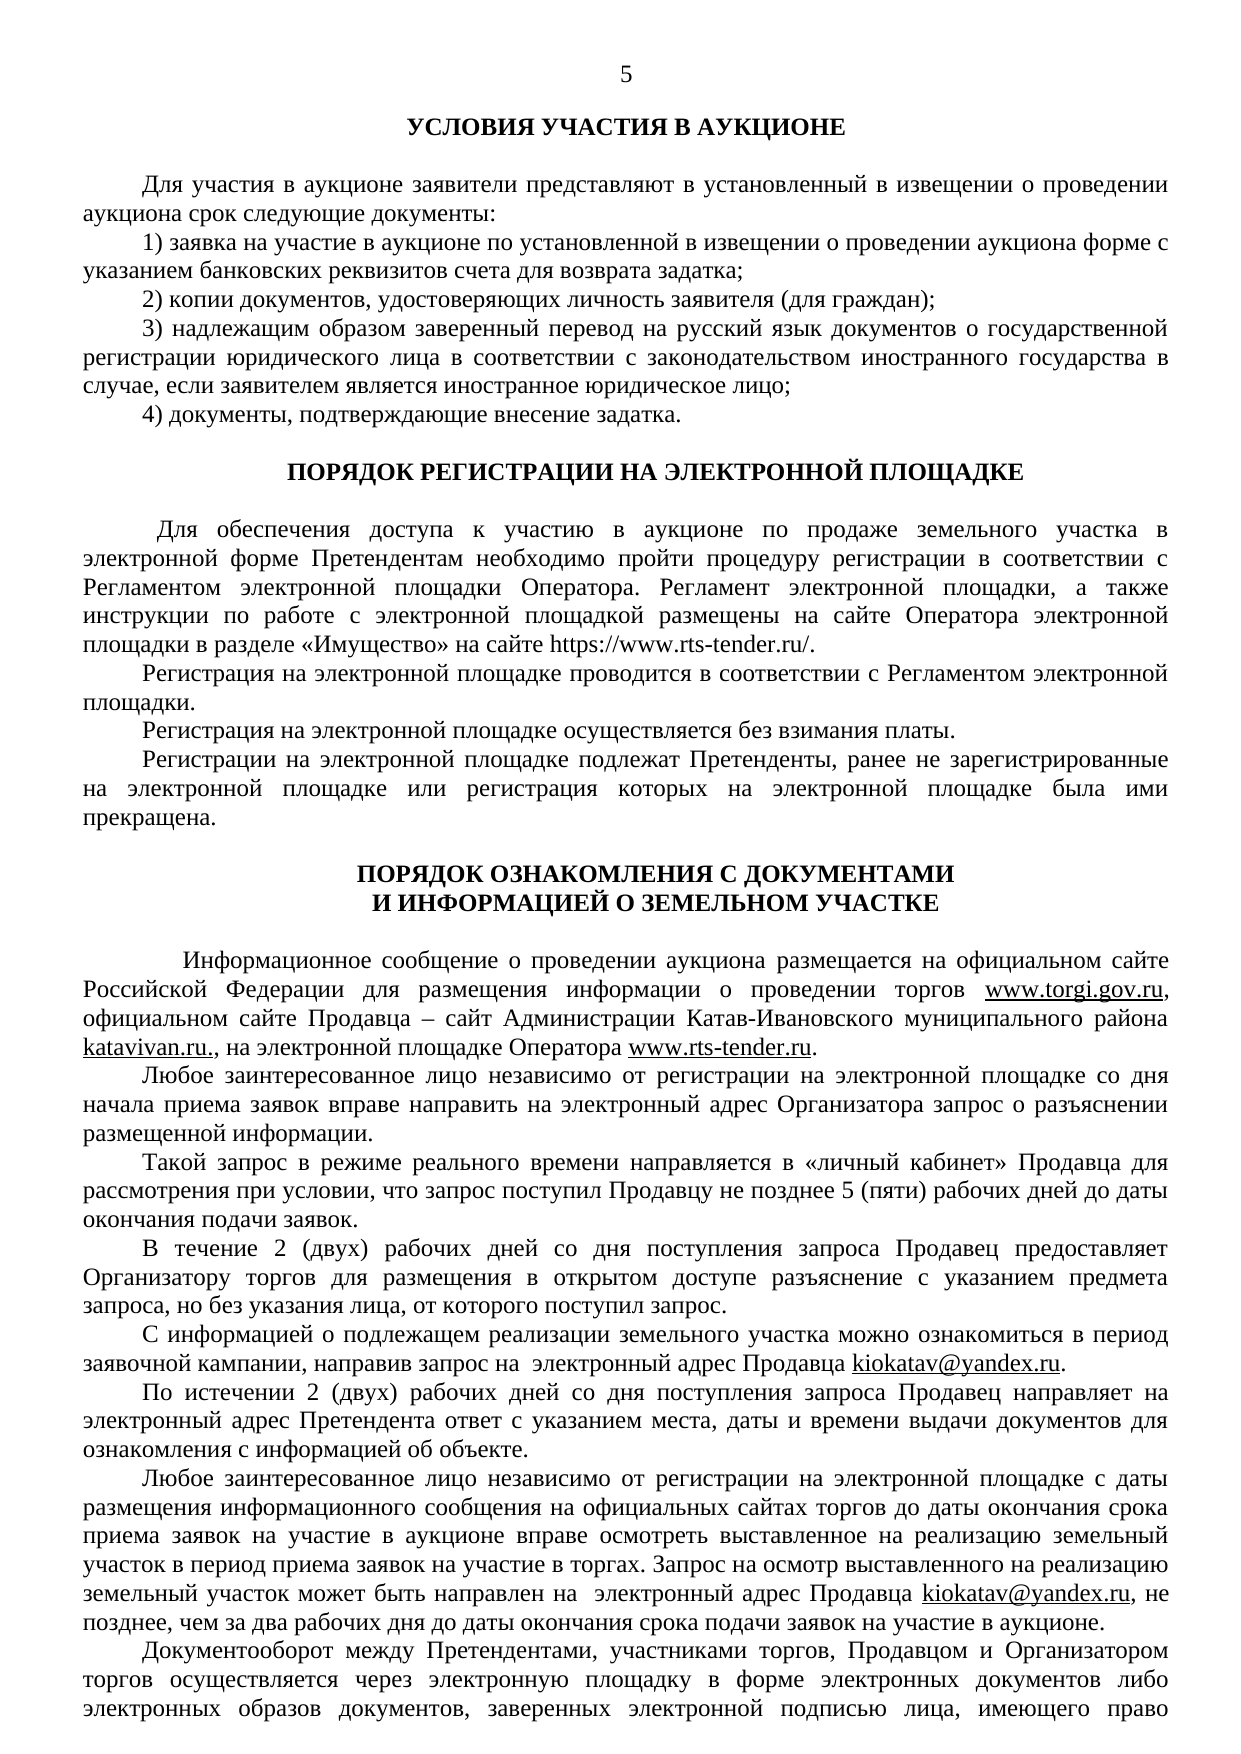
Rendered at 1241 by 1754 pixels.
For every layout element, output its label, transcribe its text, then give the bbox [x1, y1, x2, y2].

text Порядок ознакомления с документами [83, 859, 1169, 888]
text Любое заинтересованное лицо независимо от регистрации на электронной площадке со дня начала приема заявок вправе направить на электронный адрес Организатора запрос о разъяснении размещенной информации. [83, 1061, 1169, 1147]
text 3) надлежащим образом заверенный перевод на русский язык документов о государственной регистрации юридического лица в соответствии с законодательством иностранного государства в случае, если заявителем является иностранное юридическое лицо; [83, 313, 1169, 399]
text Для участия в аукционе заявители представляют в установленный в извещении о проведении аукциона срок следующие документы: [83, 169, 1169, 227]
text и информацией о земельном участке [83, 888, 1169, 917]
text С информацией о подлежащем реализации земельного участка можно ознакомиться в период заявочной кампании, направив запрос на электронный адрес Продавца kiokatav@yandex.ru. [83, 1319, 1169, 1377]
text В течение 2 (двух) рабочих дней со дня поступления запроса Продавец предоставляет Организатору торгов для размещения в открытом доступе разъяснение с указанием предмета запроса, но без указания лица, от которого поступил запрос. [83, 1233, 1169, 1319]
text Регистрация на электронной площадке осуществляется без взимания платы. [83, 716, 1169, 744]
text Условия участия в аукционе [83, 112, 1169, 141]
text Порядок регистрации на электронной площадке [83, 457, 1169, 486]
text Регистрации на электронной площадке подлежат Претенденты, ранее не зарегистрированные на электронной площадке или регистрация которых на электронной площадке была ими прекращена. [83, 744, 1169, 831]
text Такой запрос в режиме реального времени направляется в «личный кабинет» Продавца для рассмотрения при условии, что запрос поступил Продавцу не позднее 5 (пяти) рабочих дней до даты окончания подачи заявок. [83, 1147, 1169, 1233]
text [83, 1636, 1169, 1722]
subtitle Информационное сообщение о проведении аукциона размещается на официальном сайте Российской Федерации для размещения информации о проведении торгов www.torgi.gov.ru, официальном сайте Продавца – сайт Администрации Катав-Ивановского муниципального района katavivan.ru., на электронной площадке Оператора www.rts-tender.ru. [83, 946, 1169, 1061]
text 1) заявка на участие в аукционе по установленной в извещении о проведении аукциона форме с указанием банковских реквизитов счета для возврата задатка; [83, 227, 1169, 284]
text 4) документы, подтверждающие внесение задатка. [83, 399, 1169, 428]
text Регистрация на электронной площадке проводится в соответствии с Регламентом электронной площадки. [83, 658, 1169, 716]
text Любое заинтересованное лицо независимо от регистрации на электронной площадке с даты размещения информационного сообщения на официальных сайтах торгов до даты окончания срока приема заявок на участие в аукционе вправе осмотреть выставленное на реализацию земельный участок в период приема заявок на участие в торгах. Запрос на осмотр выставленного на реализацию земельный участок может быть направлен на электронный адрес Продавца kiokatav@yandex.ru, не позднее, чем за два рабочих дня до даты окончания срока подачи заявок на участие в аукционе. [83, 1463, 1169, 1636]
text Для обеспечения доступа к участию в аукционе по продаже земельного участка в электронной форме Претендентам необходимо пройти процедуру регистрации в соответствии с Регламентом электронной площадки Оператора. Регламент электронной площадки, а также инструкции по работе с электронной площадкой размещены на сайте Оператора электронной площадки в разделе «Имущество» на сайте https://www.rts-tender.ru/. [83, 514, 1169, 658]
text По истечении 2 (двух) рабочих дней со дня поступления запроса Продавец направляет на электронный адрес Претендента ответ с указанием места, даты и времени выдачи документов для ознакомления с информацией об объекте. [83, 1377, 1169, 1463]
text 2) копии документов, удостоверяющих личность заявителя (для граждан); [83, 284, 1169, 313]
